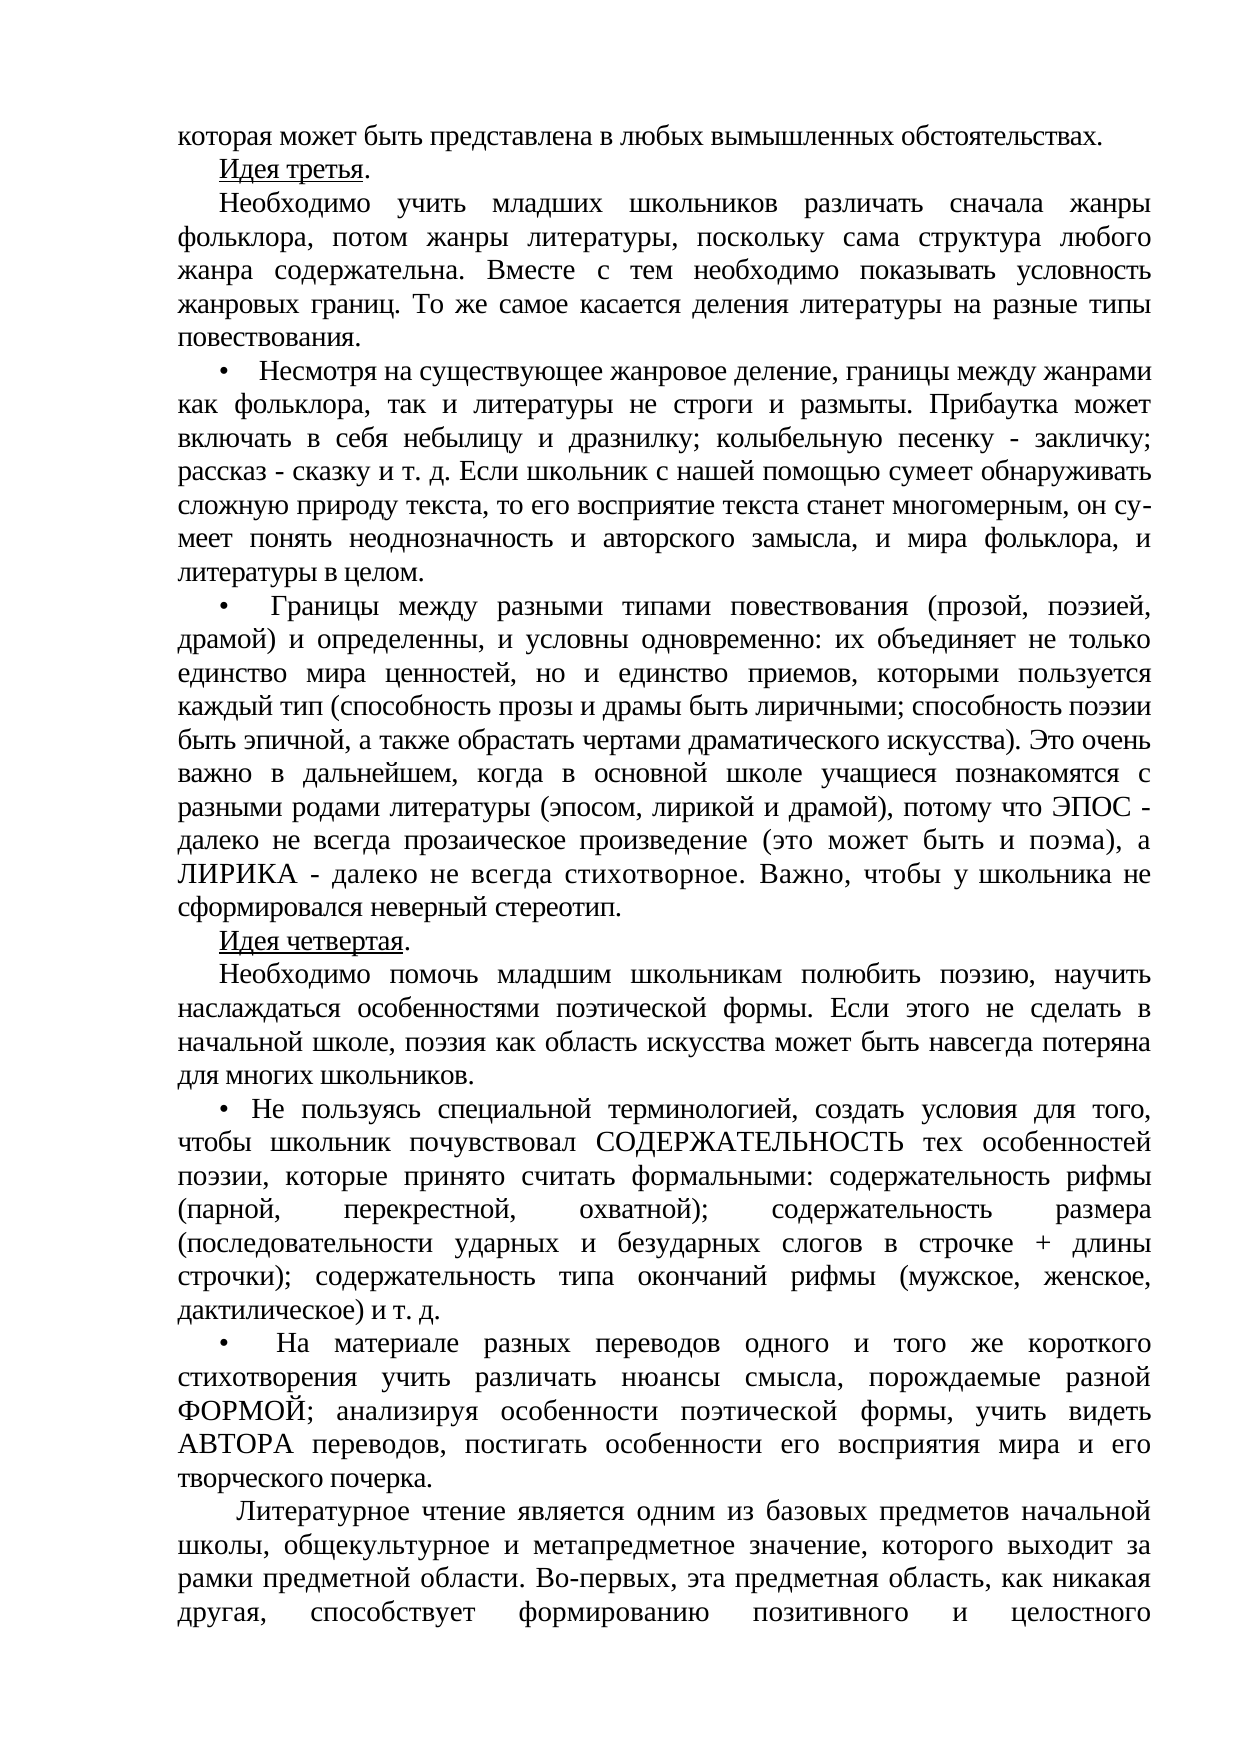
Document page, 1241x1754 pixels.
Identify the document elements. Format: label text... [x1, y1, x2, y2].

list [177, 118, 1152, 152]
text Идея третья. [177, 152, 1152, 185]
list Не пользуясь специальной терминологией, создать условия для того, чтобы школьник почувствовал СОДЕРЖАТЕЛЬНОСТЬ тех особенностей поэзии, которые принято считать формальными: содержательность рифмы (парной, перекрестной, охватной); содержательность размера (последовательности ударных и безударных слогов в строчке + длины строчки); содержательность типа окончаний рифмы (мужское, женское, дактилическое) и т. д. [177, 1091, 1152, 1326]
list Границы между разными типами повествования (прозой, поэзией, драмой) и определенны, и условны одновременно: их объединяет не только единство мира ценностей, но и единство приемов, которыми пользуется каждый тип (способность прозы и драмы быть лиричными; способность поэзии быть эпичной, а также обрастать чертами драматического искусства). Это очень важно в дальнейшем, когда в основной школе учащиеся познакомятся с разными родами литературы (эпосом, лирикой и драмой), потому что ЭПОС - далеко не всегда прозаическое произведение (это может быть и поэма), а ЛИРИКА - далеко не всегда стихотворное. Важно, чтобы у школьника не сформировался неверный стереотип. [177, 588, 1152, 923]
list Несмотря на существующее жанровое деление, границы между жанрами как фольклора, так и литературы не строги и размыты. Прибаутка может включать в себя небылицу и дразнилку; колыбельную песенку - закличку; рассказ - сказку и т. д. Если школьник с нашей помощью сумеет обнаруживать сложную природу текста, то его восприятие текста станет многомерным, он сумеет понять неоднозначность и авторского замысла, и мира фольклора, и литературы в целом. [177, 353, 1152, 588]
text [177, 1493, 1152, 1627]
text Необходимо учить младших школьников различать сначала жанры фольклора, потом жанры литературы, поскольку сама структура любого жанра содержательна. Вместе с тем необходимо показывать условность жанровых границ. То же самое касается деления литературы на разные типы повествования. [177, 185, 1152, 353]
text Идея четвертая. [177, 923, 1152, 957]
list На материале разных переводов одного и того же короткого стихотворения учить различать нюансы смысла, порождаемые разной ФОРМОЙ; анализируя особенности поэтической формы, учить видеть АВТОРА переводов, постигать особенности его восприятия мира и его творческого почерка. [177, 1326, 1152, 1493]
text Необходимо помочь младшим школьникам полюбить поэзию, научить наслаждаться особенностями поэтической формы. Если этого не сделать в начальной школе, поэзия как область искусства может быть навсегда потеряна для многих школьников. [177, 957, 1152, 1091]
